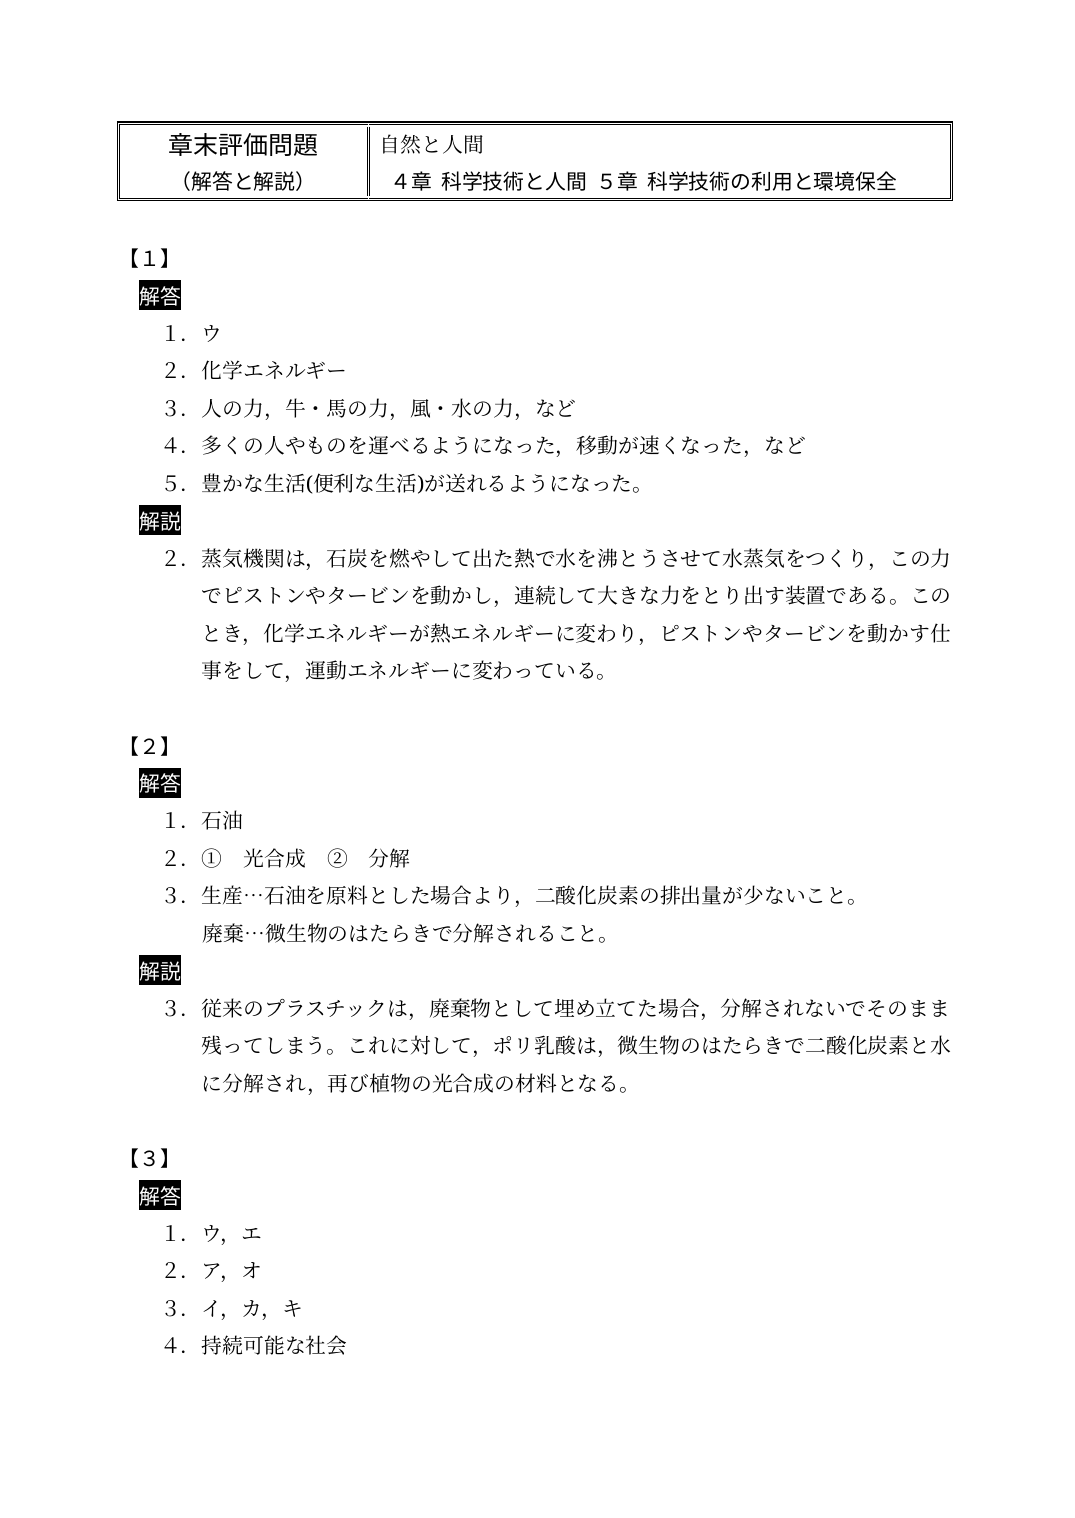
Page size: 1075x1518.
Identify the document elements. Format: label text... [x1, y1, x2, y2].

text 【１】 [118, 239, 957, 276]
text 解答 [139, 276, 957, 314]
text ２．化学エネルギー [160, 351, 957, 389]
text １．ウ [160, 314, 957, 351]
text ２．蒸気機関は，石炭を燃やして出た熱で水を沸とうさせて水蒸気をつくり，この力でピストンやタービンを動かし，連続して大きな力をとり出す装置である。このとき，化学エネルギーが熱エネルギーに変わり，ピストンやタービンを動かす仕事をして，運動エネルギーに変わっている。 [160, 539, 957, 689]
text 廃棄…微生物のはたらきで分解されること。 [201, 914, 957, 951]
text 解説 [139, 951, 957, 989]
text ３．生産…石油を原料とした場合より，二酸化炭素の排出量が少ないこと。 [160, 876, 957, 914]
text 解説 [139, 501, 957, 539]
text ５．豊かな生活(便利な生活)が送れるようになった。 [160, 464, 957, 501]
text ３．イ，カ，キ [160, 1289, 957, 1326]
text ４．持続可能な社会 [160, 1326, 957, 1364]
table_header 自然と人間 ４章 科学技術と人間 ５章 科学技術の利用と環境保全 [368, 125, 950, 198]
text ２．① 光合成 ② 分解 [160, 839, 957, 876]
text 解答 [139, 764, 957, 801]
text １．石油 [160, 801, 957, 839]
text ４．多くの人やものを運べるようになった，移動が速くなった，など [160, 426, 957, 464]
text 【２】 [118, 726, 957, 764]
text ２．ア，オ [160, 1251, 957, 1289]
table_header 章末評価問題 （解答と解説） [120, 125, 368, 198]
text 解答 [139, 1176, 957, 1214]
text １．ウ，エ [160, 1214, 957, 1251]
text 【３】 [118, 1139, 957, 1176]
text ３．人の力，牛・馬の力，風・水の力，など [160, 389, 957, 426]
text ３．従来のプラスチックは，廃棄物として埋め立てた場合，分解されないでそのまま残ってしまう。これに対して，ポリ乳酸は，微生物のはたらきで二酸化炭素と水に分解され，再び植物の光合成の材料となる。 [160, 989, 957, 1101]
